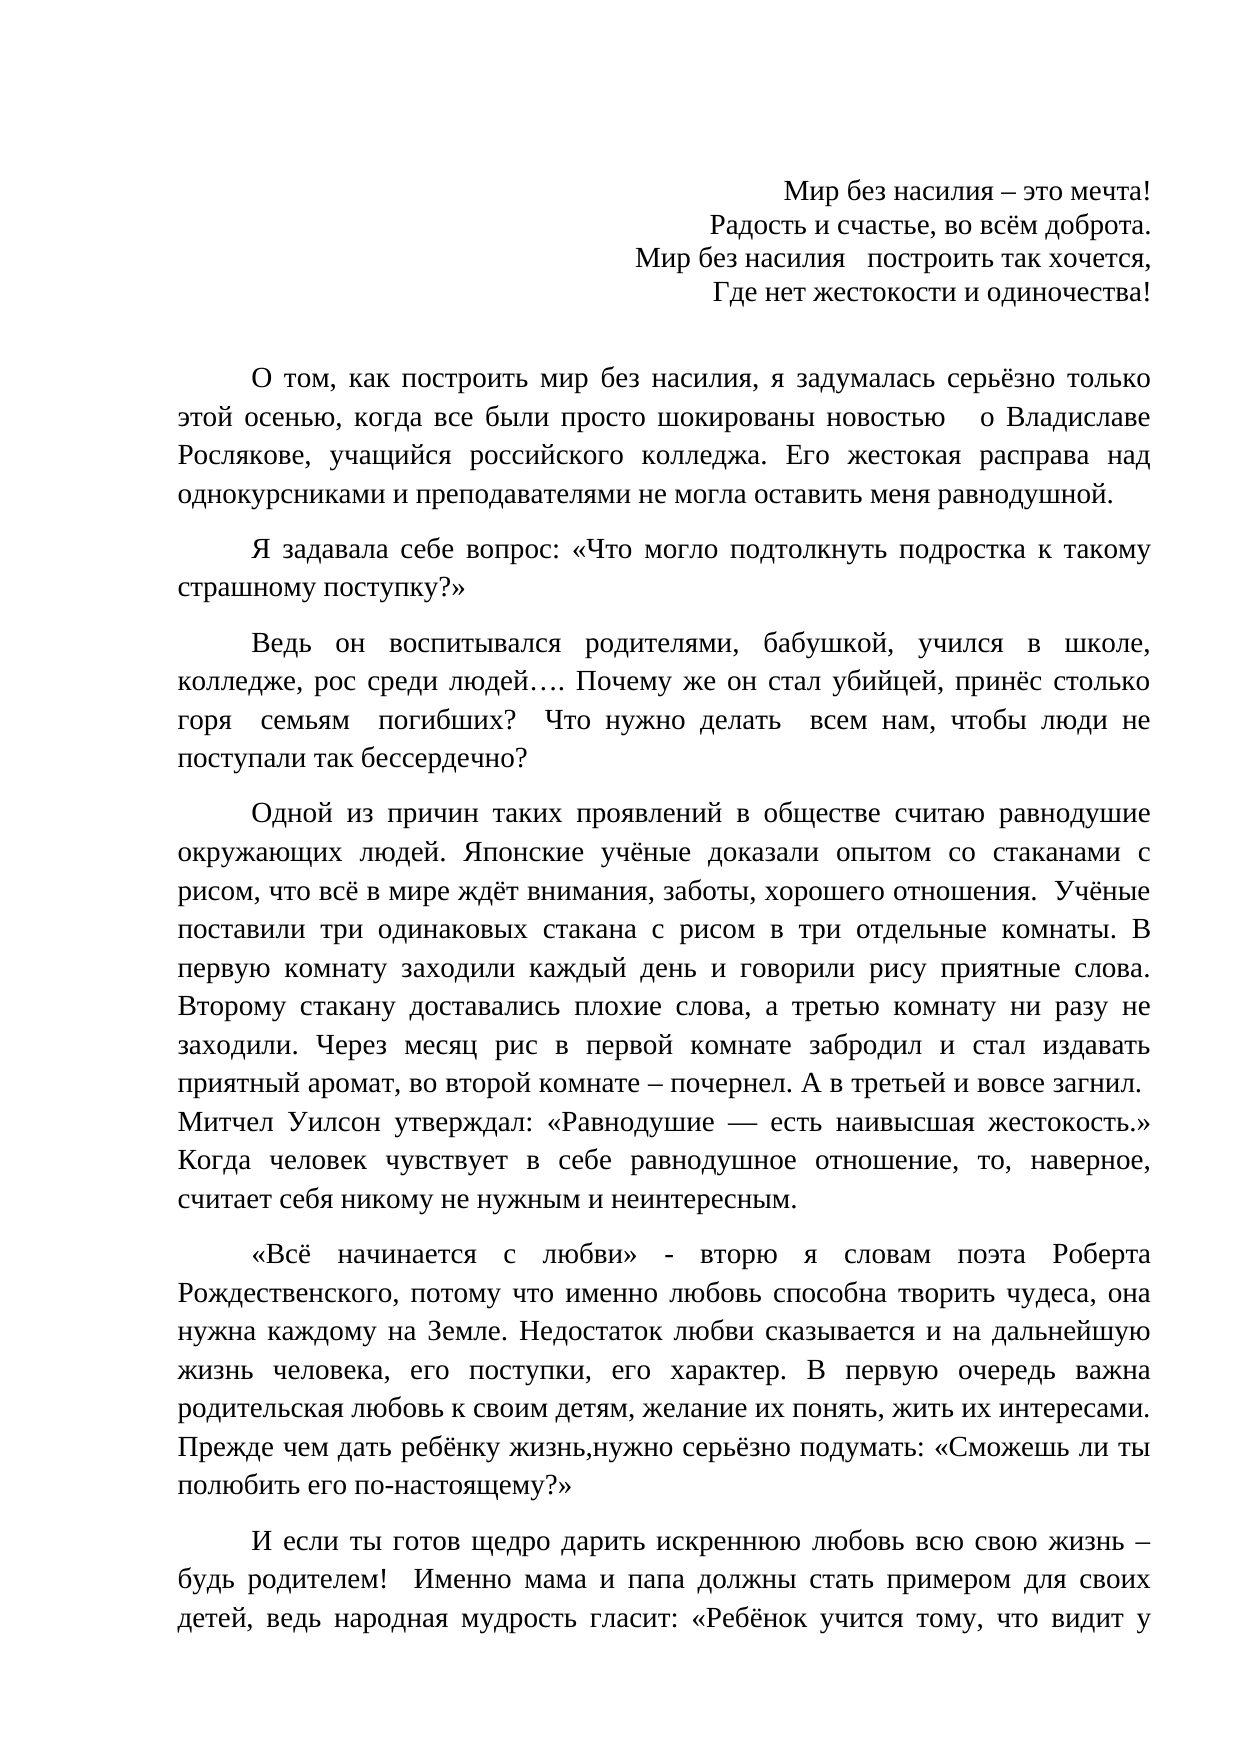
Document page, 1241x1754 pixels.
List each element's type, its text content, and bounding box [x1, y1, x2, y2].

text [177, 1523, 1152, 1633]
text Ведь он воспитывался родителями, бабушкой, учился в школе, колледже, рос среди людей…. Почему же он стал убийцей, принёс столько горя семьям погибших? Что нужно делать всем нам, чтобы люди не поступали так бессердечно? [177, 625, 1152, 774]
text Где нет жестокости и одиночества! [177, 274, 1152, 307]
text Мир без насилия – это мечта! [177, 173, 1152, 207]
text Радость и счастье, во всём доброта. [177, 207, 1152, 240]
text О том, как построить мир без насилия, я задумалась серьёзно только этой осенью, когда все были просто шокированы новостью о Владиславе Рослякове, учащийся российского колледжа. Его жестокая расправа над однокурсниками и преподавателями не могла оставить меня равнодушной. [177, 360, 1152, 509]
text Одной из причин таких проявлений в обществе считаю равнодушие окружающих людей. Японские учёные доказали опытом со стаканами с рисом, что всё в мире ждёт внимания, заботы, хорошего отношения. Учёные поставили три одинаковых стакана с рисом в три отдельные комнаты. В первую комнату заходили каждый день и говорили рису приятные слова. Второму стакану доставались плохие слова, а третью комнату ни разу не заходили. Через месяц рис в первой комнате забродил и стал издавать приятный аромат, во второй комнате – почернел. А в третьей и вовсе загнил. Митчел Уилсон утверждал: «Равнодушие — есть наивысшая жестокость.» Когда человек чувствует в себе равнодушное отношение, то, наверное, считает себя никому не нужным и неинтересным. [177, 796, 1152, 1214]
text Мир без насилия построить так хочется, [177, 240, 1152, 274]
text Я задавала себе вопрос: «Что могло подтолкнуть подростка к такому страшному поступку?» [177, 531, 1152, 603]
text «Всё начинается с любви» - вторю я словам поэта Роберта Рождественского, потому что именно любовь способна творить чудеса, она нужна каждому на Земле. Недостаток любви сказывается и на дальнейшую жизнь человека, его поступки, его характер. В первую очередь важна родительская любовь к своим детям, желание их понять, жить их интересами. Прежде чем дать ребёнку жизнь,нужно серьёзно подумать: «Сможешь ли ты полюбить его по-настоящему?» [177, 1236, 1152, 1501]
